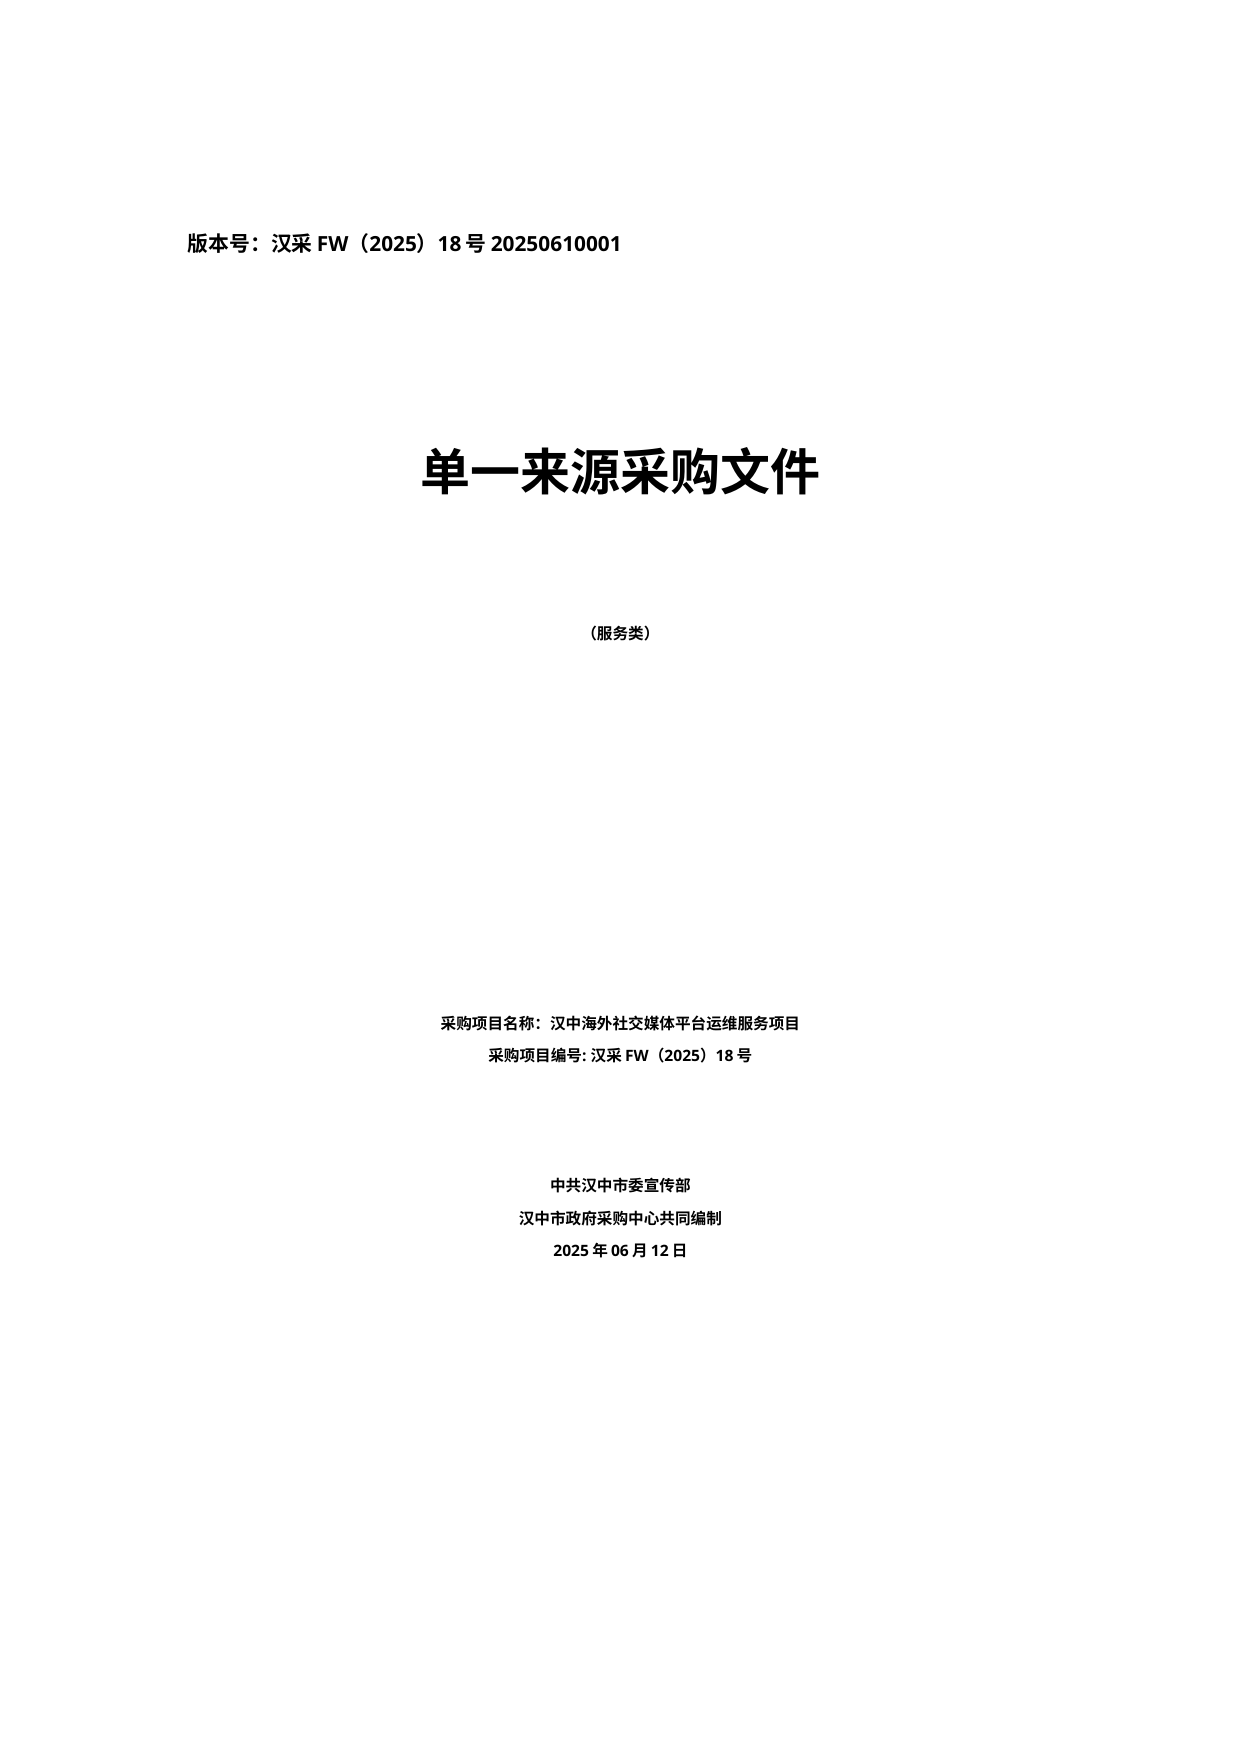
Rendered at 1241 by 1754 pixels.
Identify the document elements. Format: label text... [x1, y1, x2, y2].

text 汉中市政府采购中心共同编制 [187, 1202, 1053, 1234]
text 采购项目编号: 汉采FW（2025）18号 [187, 1039, 1053, 1169]
text （服务类） [187, 617, 1053, 1007]
text 单一来源采购文件 [187, 422, 1053, 617]
text 采购项目名称：汉中海外社交媒体平台运维服务项目 [187, 1007, 1053, 1039]
text 版本号：汉采FW（2025）18号20250610001 [187, 227, 1053, 422]
text 中共汉中市委宣传部 [187, 1169, 1053, 1202]
text 2025年06月12日 [187, 1234, 1053, 1267]
